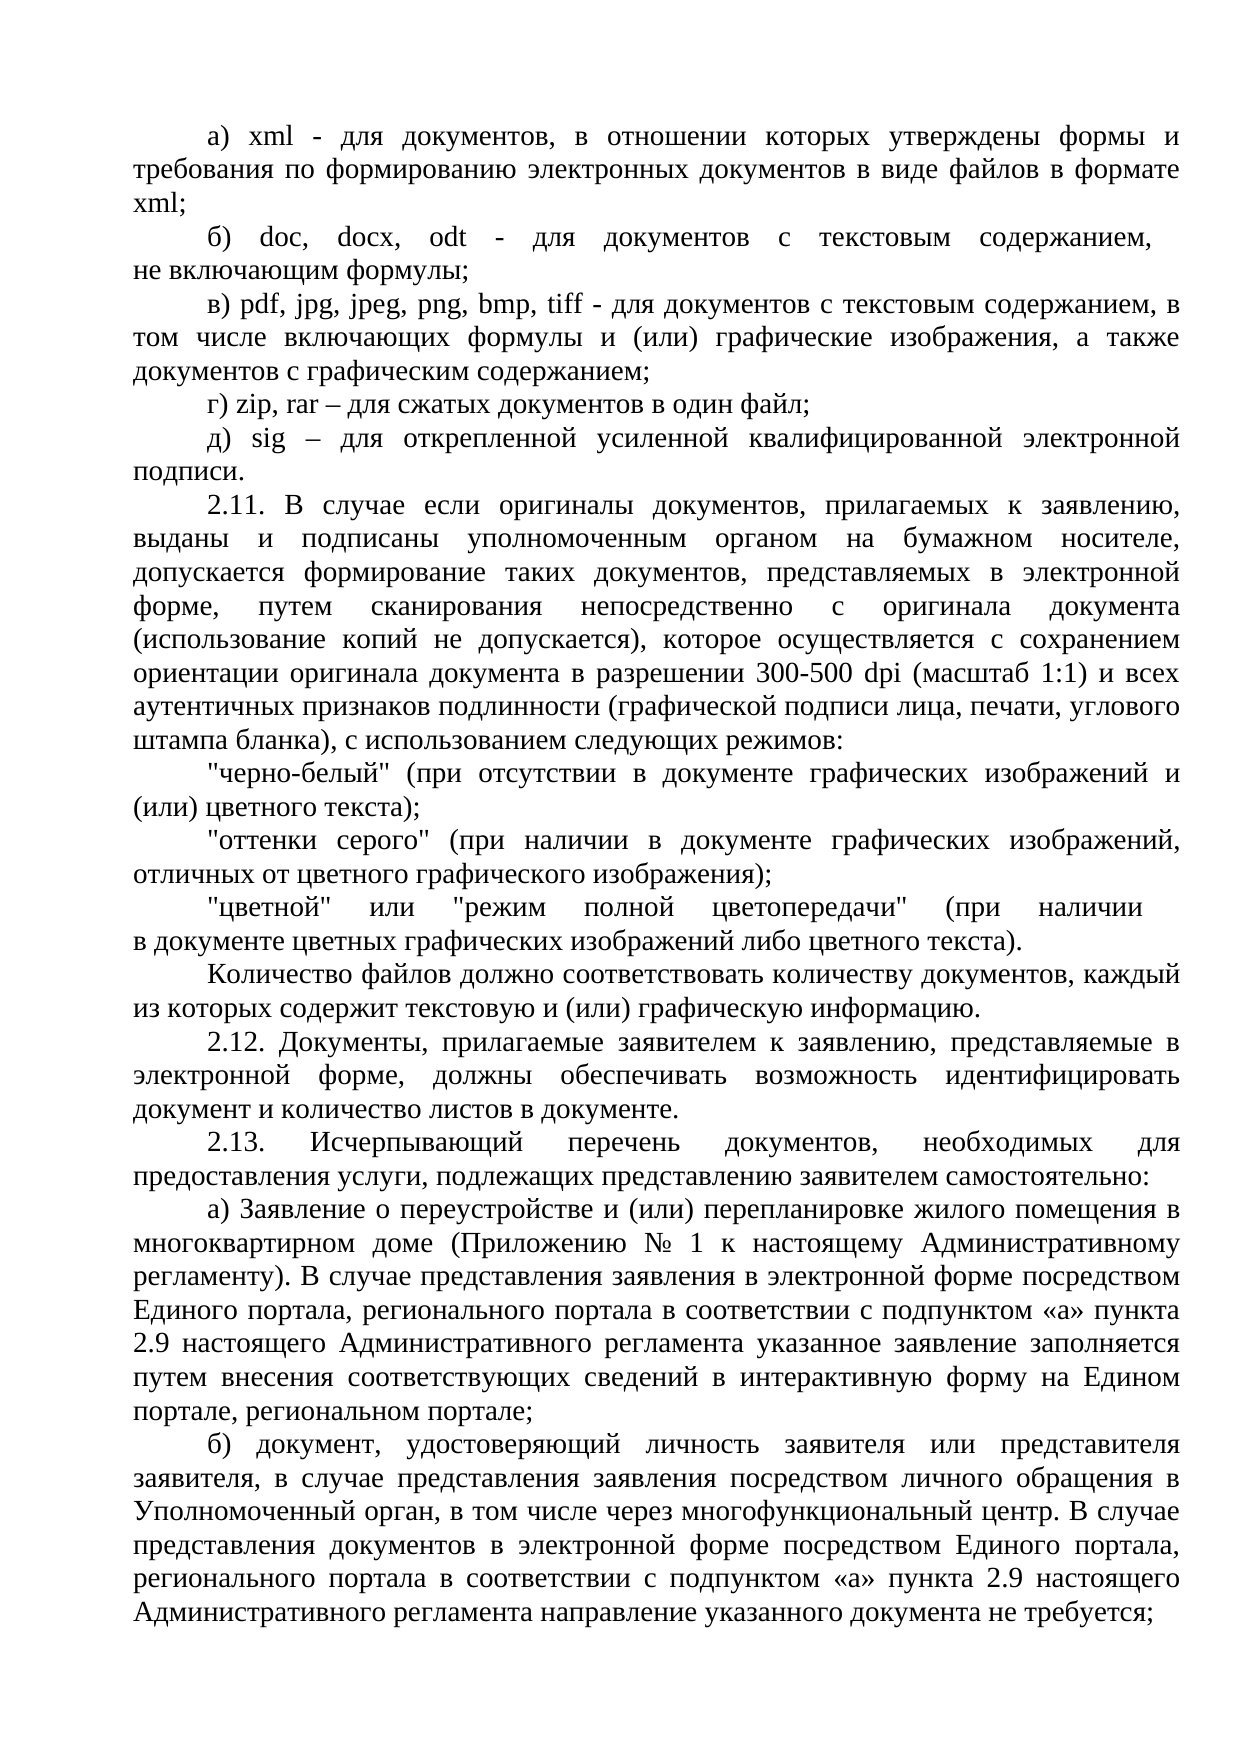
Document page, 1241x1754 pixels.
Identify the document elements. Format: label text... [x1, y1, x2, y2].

text 2.12. Документы, прилагаемые заявителем к заявлению, представляемые в электронной форме, должны обеспечивать возможность идентифицировать документ и количество листов в документе. [133, 1024, 1181, 1124]
text Количество файлов должно соответствовать количеству документов, каждый из которых содержит текстовую и (или) графическую информацию. [133, 957, 1181, 1024]
text "оттенки серого" (при наличии в документе графических изображений, отличных от цветного графического изображения); [133, 822, 1181, 889]
text а) Заявление о переустройстве и (или) перепланировке жилого помещения в многоквартирном доме (Приложению № 1 к настоящему Административному регламенту). В случае представления заявления в электронной форме посредством Единого портала, регионального портала в соответствии с подпунктом «а» пункта 2.9 настоящего Административного регламента указанное заявление заполняется путем внесения соответствующих сведений в интерактивную форму на Едином портале, региональном портале; [133, 1191, 1181, 1426]
text д) sig – для открепленной усиленной квалифицированной электронной подписи. [133, 420, 1181, 487]
text г) zip, rar – для сжатых документов в один файл; [133, 386, 1181, 420]
text "черно-белый" (при отсутствии в документе графических изображений и (или) цветного текста); [133, 755, 1181, 822]
text "цветной" или "режим полной цветопередачи" (при наличии в документе цветных графических изображений либо цветного текста). [133, 889, 1181, 957]
text 2.13. Исчерпывающий перечень документов, необходимых для предоставления услуги, подлежащих представлению заявителем самостоятельно: [133, 1124, 1181, 1191]
text б) документ, удостоверяющий личность заявителя или представителя заявителя, в случае представления заявления посредством личного обращения в Уполномоченный орган, в том числе через многофункциональный центр. В случае представления документов в электронной форме посредством Единого портала, регионального портала в соответствии с подпунктом «а» пункта 2.9 настоящего Административного регламента направление указанного документа не требуется; [133, 1426, 1181, 1627]
text а) xml - для документов, в отношении которых утверждены формы и требования по формированию электронных документов в виде файлов в формате xml; [133, 118, 1181, 219]
text 2.11. В случае если оригиналы документов, прилагаемых к заявлению, выданы и подписаны уполномоченным органом на бумажном носителе, допускается формирование таких документов, представляемых в электронной форме, путем сканирования непосредственно с оригинала документа (использование копий не допускается), которое осуществляется с сохранением ориентации оригинала документа в разрешении 300-500 dpi (масштаб 1:1) и всех аутентичных признаков подлинности (графической подписи лица, печати, углового штампа бланка), с использованием следующих режимов: [133, 487, 1181, 755]
text б) doc, docx, odt - для документов с текстовым содержанием, не включающим формулы; [133, 219, 1181, 286]
text в) pdf, jpg, jpeg, png, bmp, tiff - для документов с текстовым содержанием, в том числе включающих формулы и (или) графические изображения, а также документов с графическим содержанием; [133, 286, 1181, 386]
